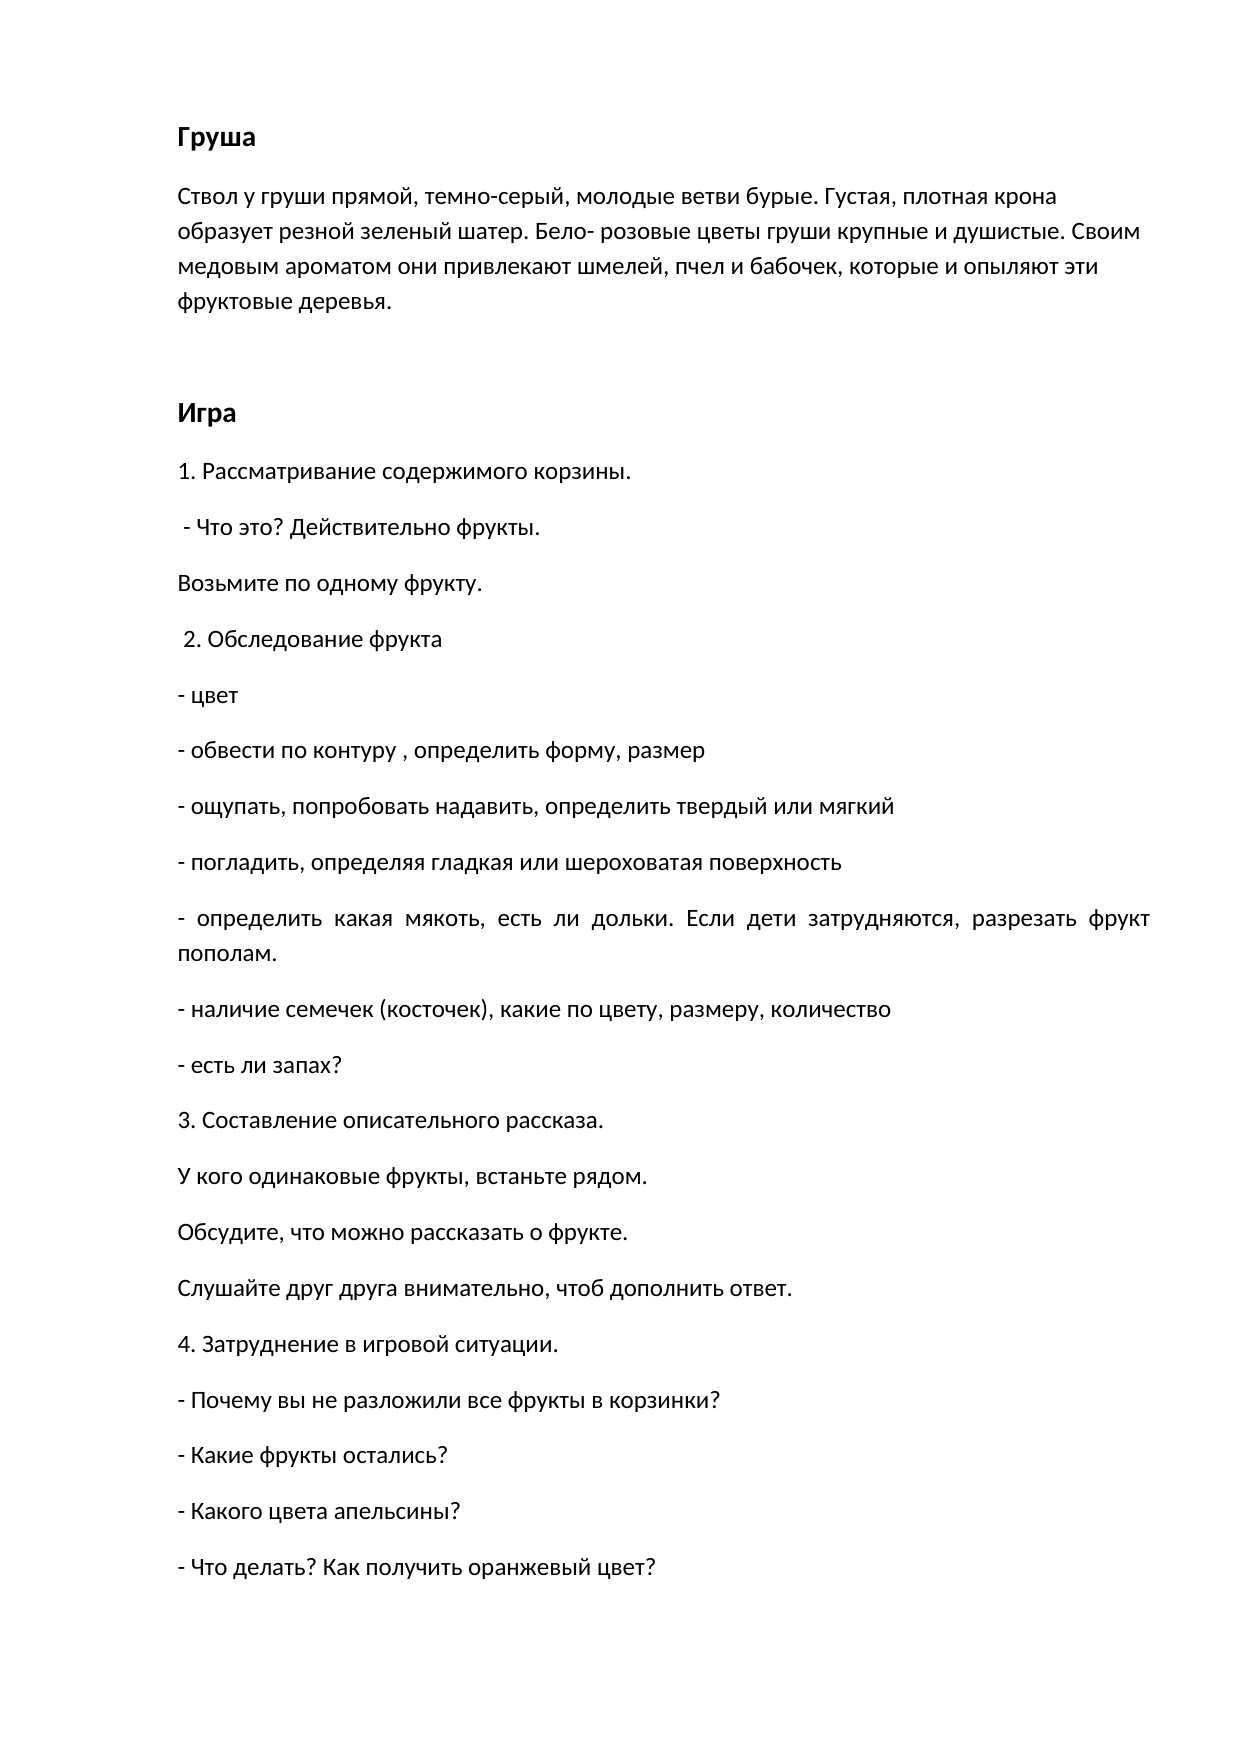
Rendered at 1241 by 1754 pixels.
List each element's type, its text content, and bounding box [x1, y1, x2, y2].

text - погладить, определяя гладкая или шероховатая поверхность [177, 846, 1152, 877]
text 3. Составление описательного рассказа. [177, 1105, 1152, 1135]
text Слушайте друг друга внимательно, чтоб дополнить ответ. [177, 1272, 1152, 1303]
text Груша [177, 118, 1152, 154]
text - обвести по контуру , определить форму, размер [177, 735, 1152, 765]
text Обсудите, что можно рассказать о фрукте. [177, 1216, 1152, 1247]
text - Какого цвета апельсины? [177, 1496, 1152, 1526]
text Игра [177, 394, 1152, 429]
text 1. Рассматривание содержимого корзины. [177, 456, 1152, 486]
text 2. Обследование фрукта [177, 623, 1152, 653]
text 4. Затруднение в игровой ситуации. [177, 1328, 1152, 1358]
text Возьмите по одному фрукту. [177, 567, 1152, 598]
text Ствол у груши прямой, темно-серый, молодые ветви бурые. Густая, плотная крона образует резной зеленый шатер. Бело- розовые цветы груши крупные и душистые. Своим медовым ароматом они привлекают шмелей, пчел и бабочек, которые и опыляют эти фруктовые деревья. [177, 180, 1152, 315]
text - Что это? Действительно фрукты. [177, 511, 1152, 542]
text - есть ли запах? [177, 1049, 1152, 1079]
text - Что делать? Как получить оранжевый цвет? [177, 1551, 1152, 1582]
text У кого одинаковые фрукты, встаньте рядом. [177, 1161, 1152, 1191]
text - Почему вы не разложили все фрукты в корзинки? [177, 1384, 1152, 1414]
text - цвет [177, 679, 1152, 709]
text - Какие фрукты остались? [177, 1440, 1152, 1470]
text - ощупать, попробовать надавить, определить твердый или мягкий [177, 791, 1152, 821]
text - наличие семечек (косточек), какие по цвету, размеру, количество [177, 993, 1152, 1023]
text - определить какая мякоть, есть ли дольки. Если дети затрудняются, разрезать фрукт пополам. [177, 902, 1152, 968]
